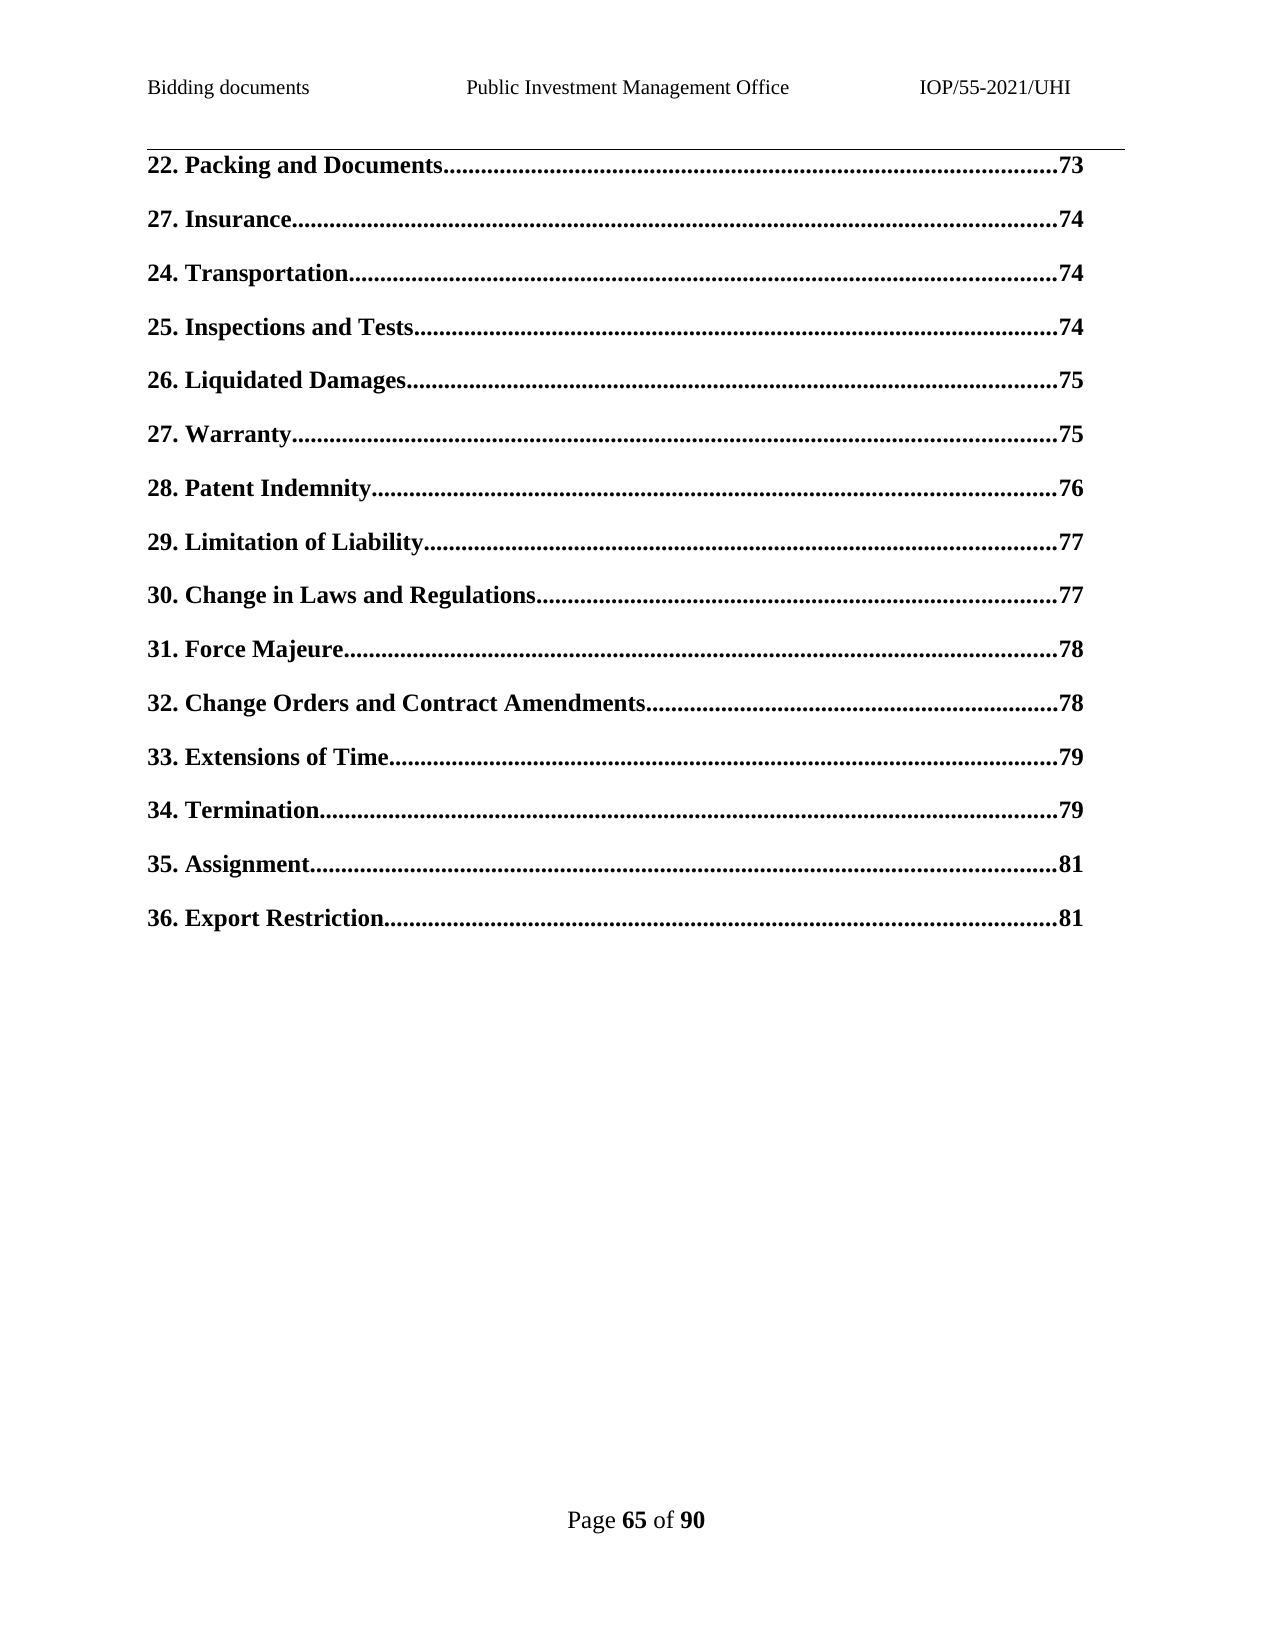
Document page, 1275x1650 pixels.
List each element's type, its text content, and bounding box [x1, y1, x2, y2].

text 27. Warranty 75 [147, 419, 1125, 448]
text 29. Limitation of Liability 77 [147, 527, 1125, 555]
text 27. Insurance 74 [147, 204, 1125, 233]
text 28. Patent Indemnity 76 [147, 473, 1125, 502]
text 22. Packing and Documents 73 [147, 150, 1125, 179]
text 35. Assignment 81 [147, 849, 1125, 878]
text 34. Termination 79 [147, 795, 1125, 824]
text 25. Inspections and Tests 74 [147, 312, 1125, 340]
text 30. Change in Laws and Regulations 77 [147, 580, 1125, 609]
text 24. Transportation 74 [147, 258, 1125, 287]
text 32. Change Orders and Contract Amendments 78 [147, 688, 1125, 717]
text 26. Liquidated Damages 75 [147, 365, 1125, 394]
text 36. Export Restriction 81 [147, 903, 1125, 932]
text 31. Force Majeure 78 [147, 634, 1125, 663]
text 33. Extensions of Time 79 [147, 742, 1125, 770]
